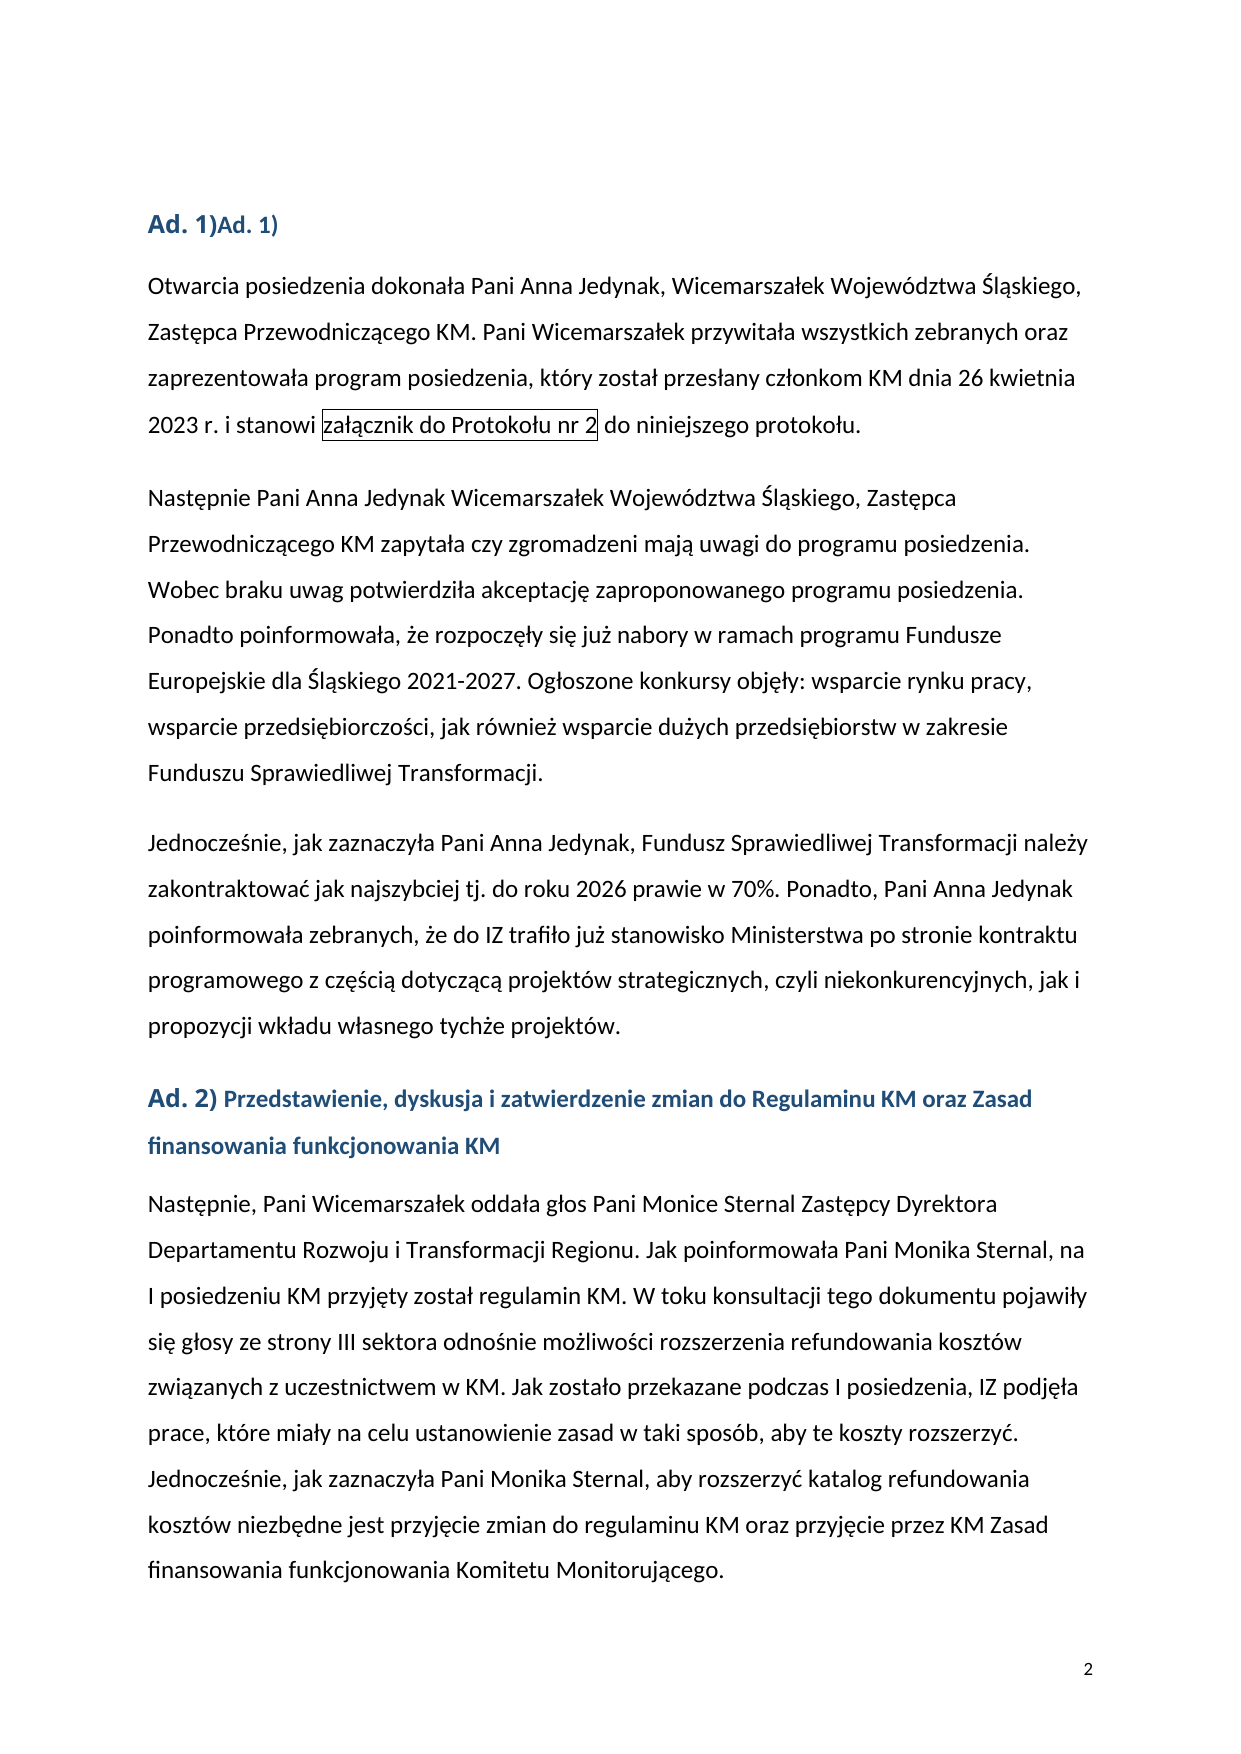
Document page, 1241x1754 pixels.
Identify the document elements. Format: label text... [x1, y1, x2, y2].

subtitle Ad. 1) Otwarcie, przedstawienie i akceptacja programu II posiedzenia KM. [148, 207, 1093, 241]
subtitle Ad. 2) Przedstawienie, dyskusja i zatwierdzenie zmian do Regulaminu KM oraz Zasad finansowania funkcjonowania KM [148, 1081, 1093, 1161]
text Jednocześnie, jak zaznaczyła Pani Anna Jedynak, Fundusz Sprawiedliwej Transformacji należy zakontraktować jak najszybciej tj. do roku 2026 prawie w 70%. Ponadto, Pani Anna Jedynak poinformowała zebranych, że do IZ trafiło już stanowisko Ministerstwa po stronie kontraktu programowego z częścią dotyczącą projektów strategicznych, czyli niekonkurencyjnych, jak i propozycji wkładu własnego tychże projektów. [148, 827, 1093, 1041]
text Następnie Pani Anna Jedynak Wicemarszałek Województwa Śląskiego, Zastępca Przewodniczącego KM zapytała czy zgromadzeni mają uwagi do programu posiedzenia. Wobec braku uwag potwierdziła akceptację zaproponowanego programu posiedzenia. Ponadto poinformowała, że rozpoczęły się już nabory w ramach programu Fundusze Europejskie dla Śląskiego 2021-2027. Ogłoszone konkursy objęły: wsparcie rynku pracy, wsparcie przedsiębiorczości, jak również wsparcie dużych przedsiębiorstw w zakresie Funduszu Sprawiedliwej Transformacji. [148, 482, 1093, 787]
text Otwarcia posiedzenia dokonała Pani Anna Jedynak, Wicemarszałek Województwa Śląskiego, Zastępca Przewodniczącego KM. Pani Wicemarszałek przywitała wszystkich zebranych oraz zaprezentowała program posiedzenia, który został przesłany członkom KM dnia 26 kwietnia 2023 r. i stanowi załącznik do Protokołu nr 2 do niniejszego protokołu. [148, 270, 1093, 441]
text Następnie, Pani Wicemarszałek oddała głos Pani Monice Sternal Zastępcy Dyrektora Departamentu Rozwoju i Transformacji Regionu. Jak poinformowała Pani Monika Sternal, na I posiedzeniu KM przyjęty został regulamin KM. W toku konsultacji tego dokumentu pojawiły się głosy ze strony III sektora odnośnie możliwości rozszerzenia refundowania kosztów związanych z uczestnictwem w KM. Jak zostało przekazane podczas I posiedzenia, IZ podjęła prace, które miały na celu ustanowienie zasad w taki sposób, aby te koszty rozszerzyć. Jednocześnie, jak zaznaczyła Pani Monika Sternal, aby rozszerzyć katalog refundowania kosztów niezbędne jest przyjęcie zmian do regulaminu KM oraz przyjęcie przez KM Zasad finansowania funkcjonowania Komitetu Monitorującego. [148, 1189, 1093, 1585]
